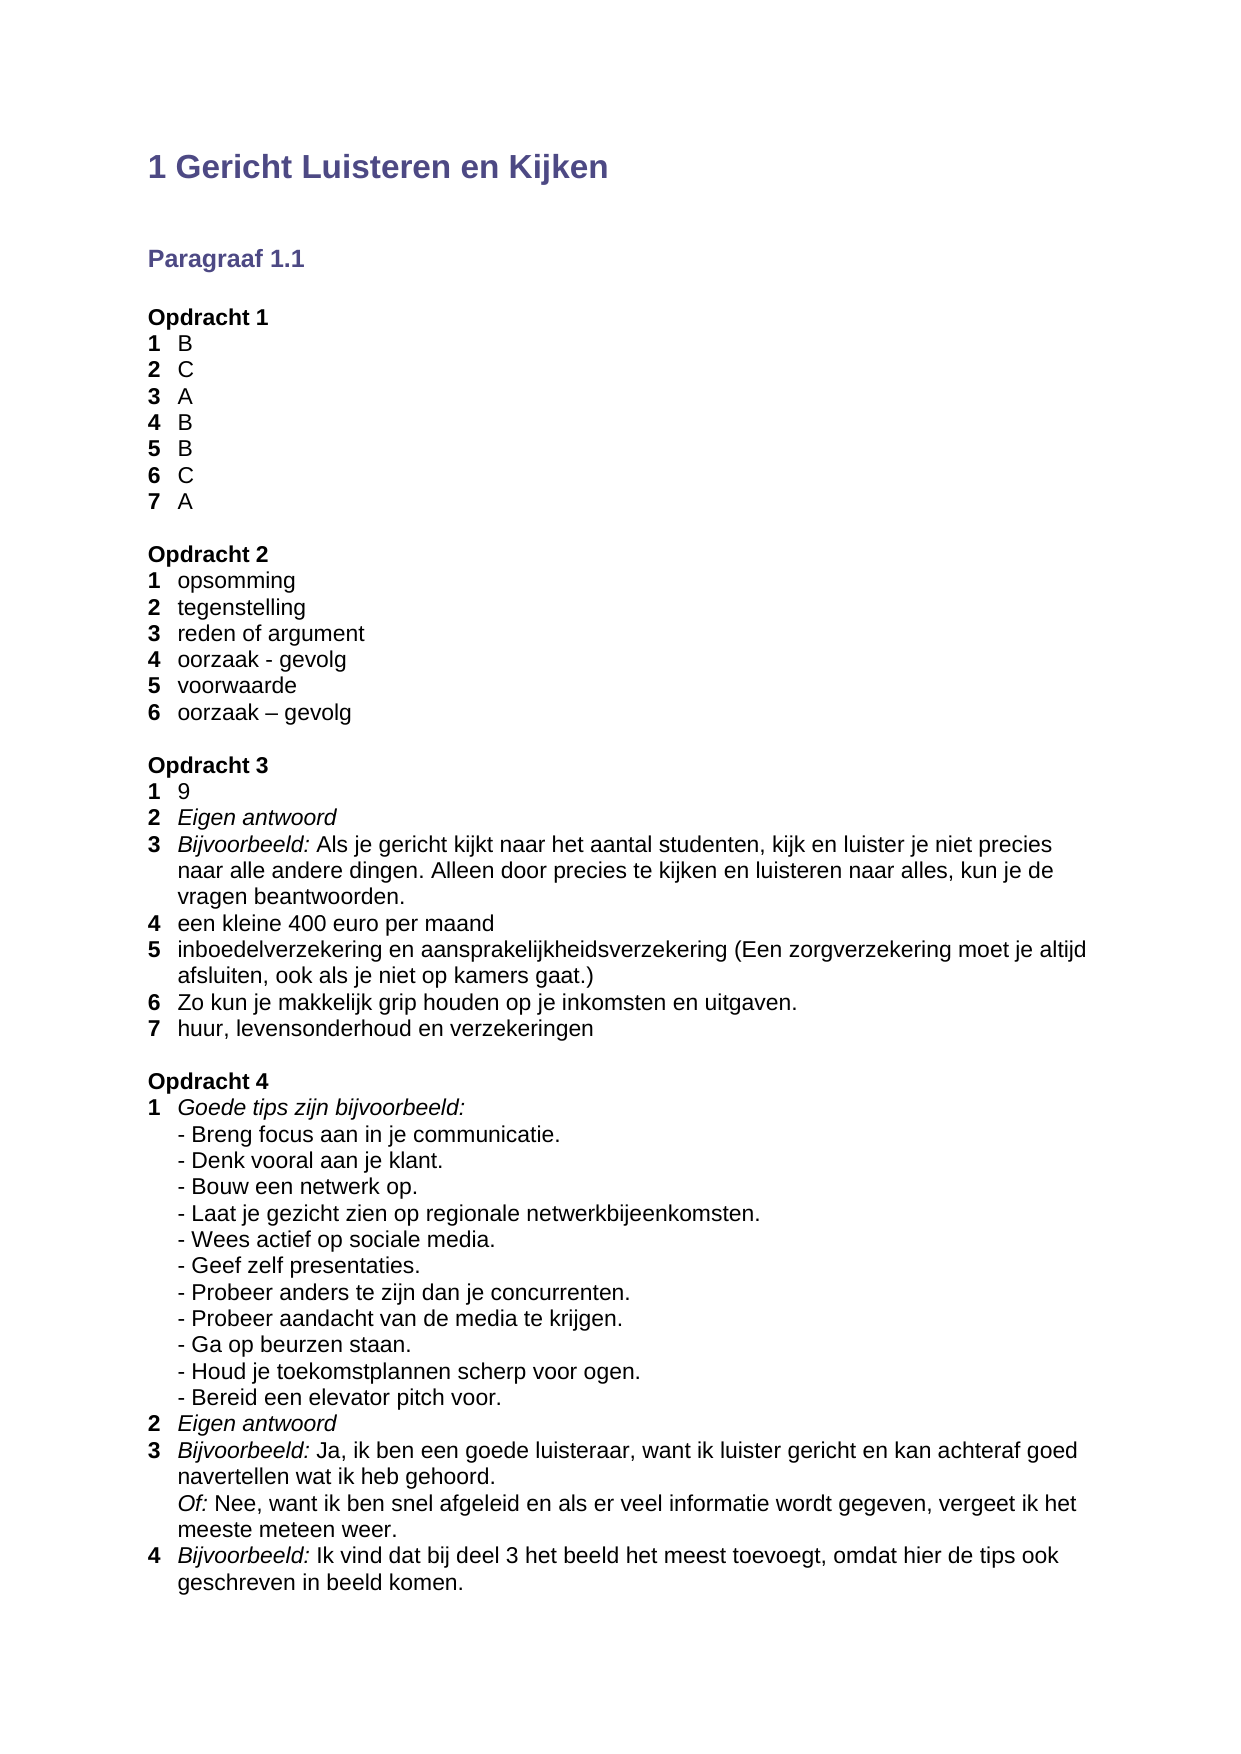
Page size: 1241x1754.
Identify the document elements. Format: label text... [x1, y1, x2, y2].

text 5 inboedelverzekering en aansprakelijkheidsverzekering (Een zorgverzekering moet je altijd afsluiten, ook als je niet op kamers gaat.) [148, 936, 1093, 989]
text Opdracht 1 [148, 303, 1093, 330]
text - Bouw een netwerk op. [148, 1173, 1093, 1199]
text Of: Nee, want ik ben snel afgeleid en als er veel informatie wordt gegeven, vergeet ik het meeste meteen weer. [177, 1489, 1093, 1542]
text - Bereid een elevator pitch voor. [148, 1384, 1093, 1410]
text Opdracht 3 [148, 752, 1093, 778]
text - Ga op beurzen staan. [148, 1331, 1093, 1358]
text 4 een kleine 400 euro per maand [148, 910, 1093, 936]
text - Probeer aandacht van de media te krijgen. [148, 1305, 1093, 1331]
text 3 A [148, 383, 1093, 409]
text 7 A [148, 488, 1093, 514]
text 6 C [148, 462, 1093, 488]
text 3 reden of argument [148, 620, 1093, 646]
text - Breng focus aan in je communicatie. [148, 1121, 1093, 1147]
text - Denk vooral aan je klant. [148, 1147, 1093, 1173]
text 1 B [148, 330, 1093, 356]
text 7 huur, levensonderhoud en verzekeringen [148, 1015, 1093, 1041]
text 4 B [148, 409, 1093, 435]
text - Probeer anders te zijn dan je concurrenten. [148, 1279, 1093, 1305]
text 1 Goede tips zijn bijvoorbeeld: [148, 1094, 1093, 1121]
text 1 Gericht Luisteren en Kijken [148, 148, 1093, 186]
text - Houd je toekomstplannen scherp voor ogen. [148, 1358, 1093, 1384]
text 4 Bijvoorbeeld: Ik vind dat bij deel 3 het beeld het meest toevoegt, omdat hier de tips ook geschreven in beeld komen. [148, 1542, 1093, 1595]
text 5 B [148, 435, 1093, 462]
text - Laat je gezicht zien op regionale netwerkbijeenkomsten. [148, 1199, 1093, 1226]
text 5 voorwaarde [148, 672, 1093, 699]
text 4 oorzaak - gevolg [148, 646, 1093, 672]
text 6 oorzaak – gevolg [148, 699, 1093, 725]
text 1 opsomming [148, 567, 1093, 593]
text 2 Eigen antwoord [148, 1410, 1093, 1437]
text 6 Zo kun je makkelijk grip houden op je inkomsten en uitgaven. [148, 989, 1093, 1015]
text Opdracht 2 [148, 541, 1093, 567]
text 3 Bijvoorbeeld: Als je gericht kijkt naar het aantal studenten, kijk en luister je niet precies naar alle andere dingen. Alleen door precies te kijken en luisteren naar alles, kun je de vragen beantwoorden. [148, 831, 1093, 910]
text - Wees actief op sociale media. [148, 1226, 1093, 1252]
text Opdracht 4 [148, 1068, 1093, 1094]
text 2 tegenstelling [148, 593, 1093, 620]
text - Geef zelf presentaties. [148, 1252, 1093, 1279]
text 2 Eigen antwoord [148, 804, 1093, 831]
text 3 Bijvoorbeeld: Ja, ik ben een goede luisteraar, want ik luister gericht en kan achteraf goed navertellen wat ik heb gehoord. [148, 1437, 1093, 1489]
text Paragraaf 1.1 [148, 243, 1093, 272]
text 1 9 [148, 778, 1093, 804]
text 2 C [148, 356, 1093, 383]
